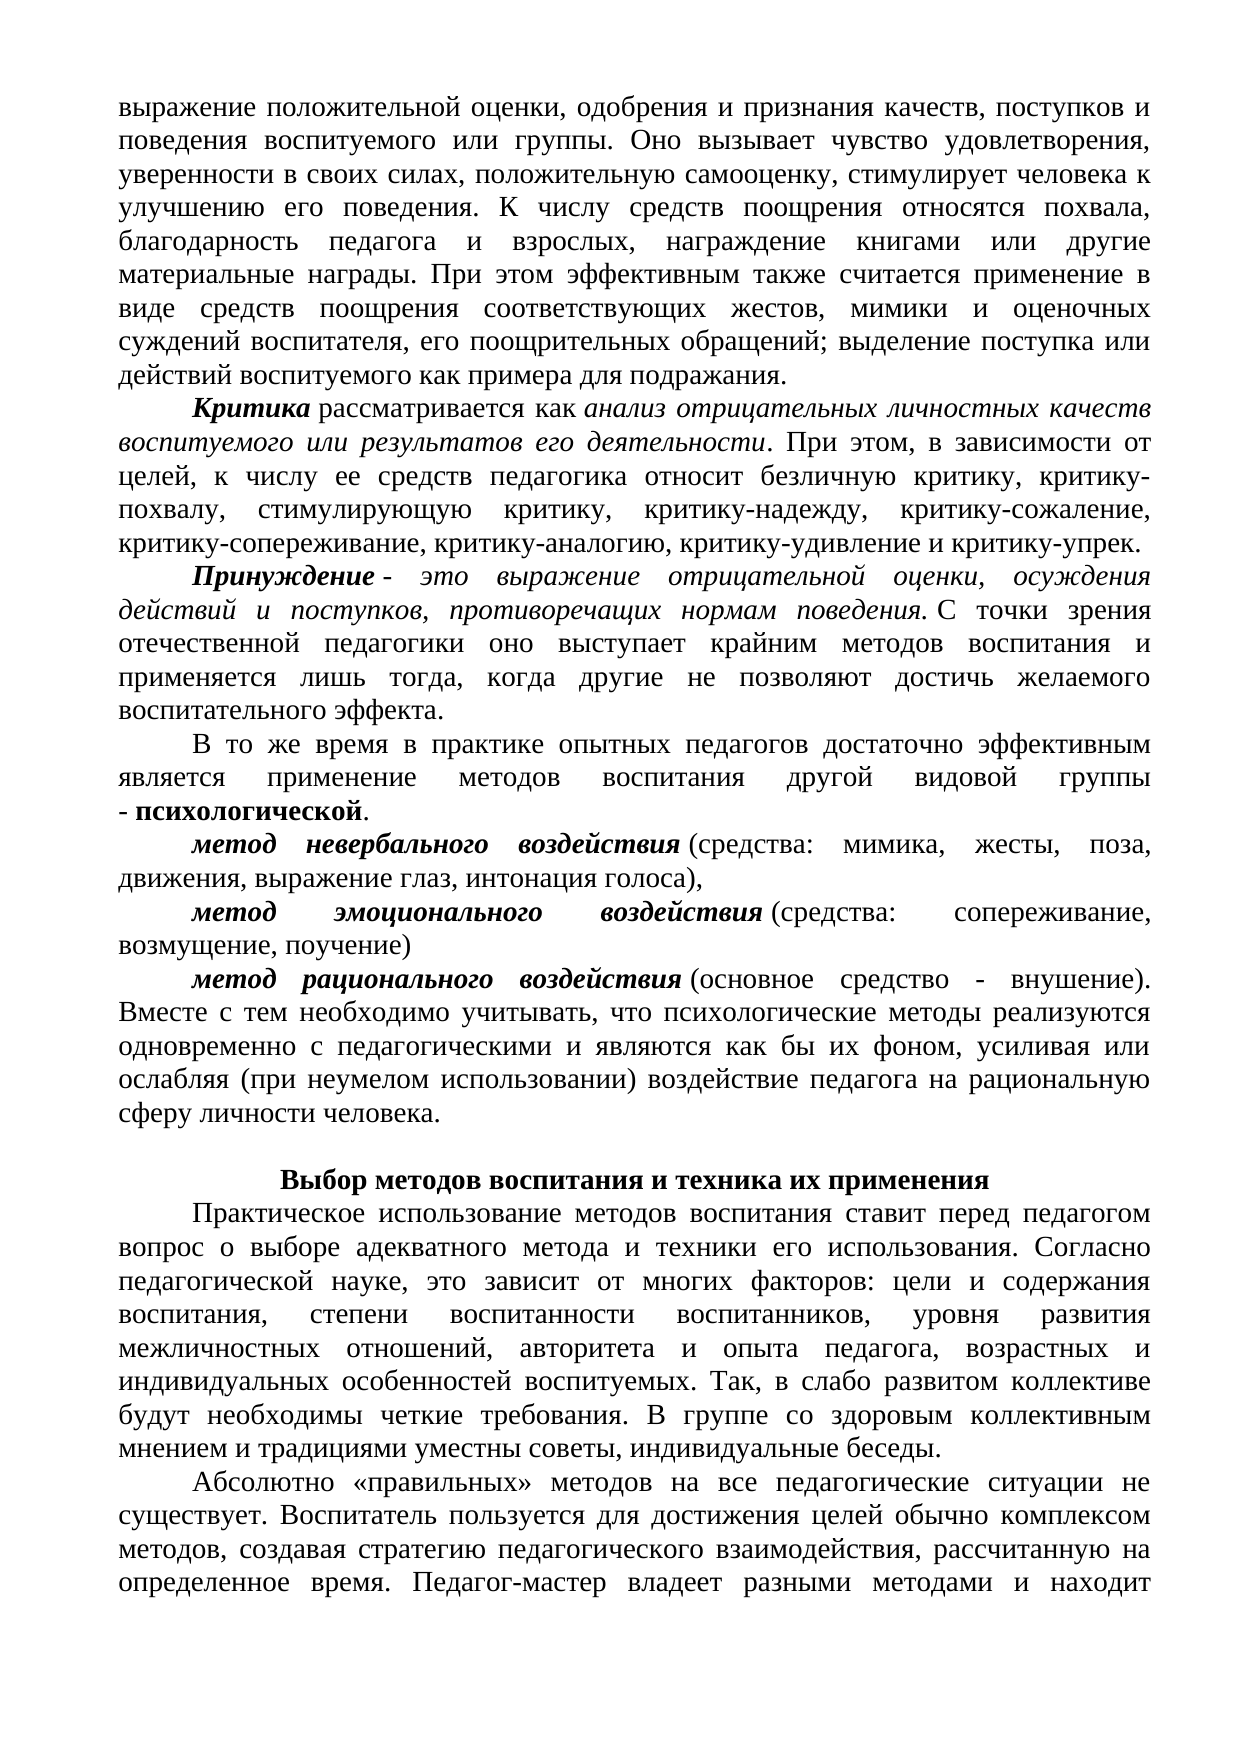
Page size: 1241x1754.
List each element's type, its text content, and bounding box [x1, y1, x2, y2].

text метод невербального воздействия (средства: мимика, жесты, поза, движения, выражение глаз, интонация голоса), [118, 827, 1152, 894]
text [118, 89, 1152, 391]
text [118, 1464, 1152, 1598]
text Принуждение - это выражение отрицательной оценки, осуждения действий и поступков, противоречащих нормам поведения. С точки зрения отечественной педагогики оно выступает крайним методов воспитания и применяется лишь тогда, когда другие не позволяют достичь желаемого воспитательного эффекта. [118, 558, 1152, 726]
text В то же время в практике опытных педагогов достаточно эффективным является применение методов воспитания другой видовой группы - психологической. [118, 726, 1152, 827]
text Критика рассматривается как анализ отрицательных личностных качеств воспитуемого или результатов его деятельности. При этом, в зависимости от целей, к числу ее средств педагогика относит безличную критику, критику-похвалу, стимулирующую критику, критику-надежду, критику-сожаление, критику-сопереживание, критику-аналогию, критику-удивление и критику-упрек. [118, 391, 1152, 558]
text Выбор методов воспитания и техника их применения [118, 1162, 1152, 1196]
text метод эмоционального воздействия (средства: сопереживание, возмущение, поучение) [118, 894, 1152, 961]
text Практическое использование методов воспитания ставит перед педагогом вопрос о выборе адекватного метода и техники его использования. Согласно педагогической науке, это зависит от многих факторов: цели и содержания воспитания, степени воспитанности воспитанников, уровня развития межличностных отношений, авторитета и опыта педагога, возрастных и индивидуальных особенностей воспитуемых. Так, в слабо развитом коллективе будут необходимы четкие требования. В группе со здоровым коллективным мнением и традициями уместны советы, индивидуальные беседы. [118, 1196, 1152, 1464]
text метод рационального воздействия (основное средство - внушение). Вместе с тем необходимо учитывать, что психологические методы реализуются одновременно с педагогическими и являются как бы их фоном, усиливая или ослабляя (при неумелом использовании) воздействие педагога на рациональную сферу личности человека. [118, 961, 1152, 1128]
